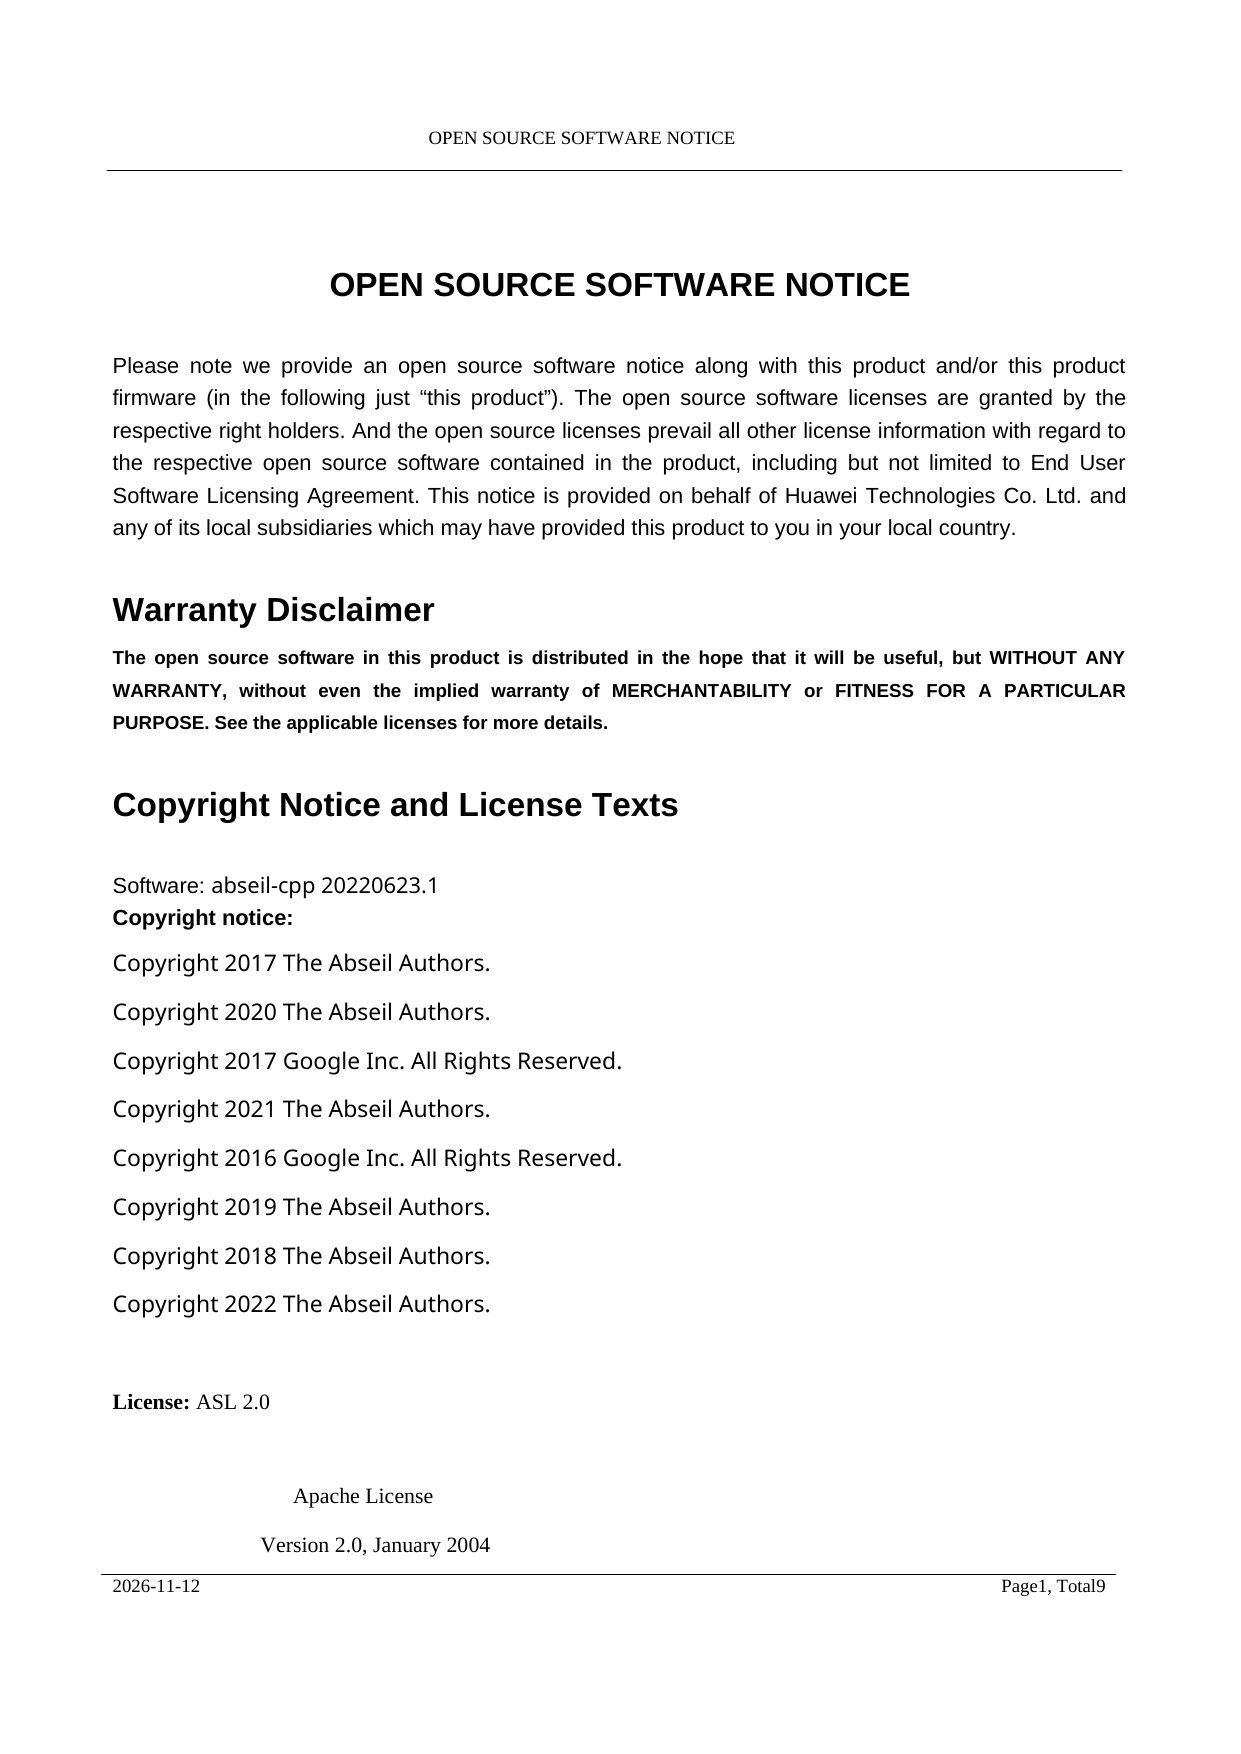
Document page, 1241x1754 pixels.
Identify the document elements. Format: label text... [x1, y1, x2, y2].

text License: ASL 2.0 [112, 1385, 1128, 1418]
text Software: abseil-cpp 20220623.1 [112, 869, 1128, 901]
text Copyright notice: [112, 901, 1128, 934]
text OPEN SOURCE SOFTWARE NOTICE [112, 251, 1128, 316]
text Copyright 2017 The Abseil Authors. Copyright 2020 The Abseil Authors. Copyright 2017 Google Inc. All Rights Reserved. Copyright 2021 The Abseil Authors. Copyright 2016 Google Inc. All Rights Reserved. Copyright 2019 The Abseil Authors. Copyright 2018 The Abseil Authors. Copyright 2022 The Abseil Authors. [112, 947, 1128, 1369]
text Please note we provide an open source software notice along with this product and/or this product firmware (in the following just “this product”). The open source software licenses are granted by the respective right holders. And the open source licenses prevail all other license information with regard to the respective open source software contained in the product, including but not limited to End User Software Licensing Agreement. This notice is provided on behalf of Huawei Technologies Co. Ltd. and any of its local subsidiaries which may have provided this product to you in your local country. [112, 349, 1128, 544]
text Copyright Notice and License Texts [112, 771, 1128, 836]
text The open source software in this product is distributed in the hope that it will be useful, but WITHOUT ANY WARRANTY, without even the implied warranty of MERCHANTABILITY or FITNESS FOR A PARTICULAR PURPOSE. See the applicable licenses for more details. [112, 641, 1128, 739]
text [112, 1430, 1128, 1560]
text Warranty Disclaimer [112, 576, 1128, 641]
